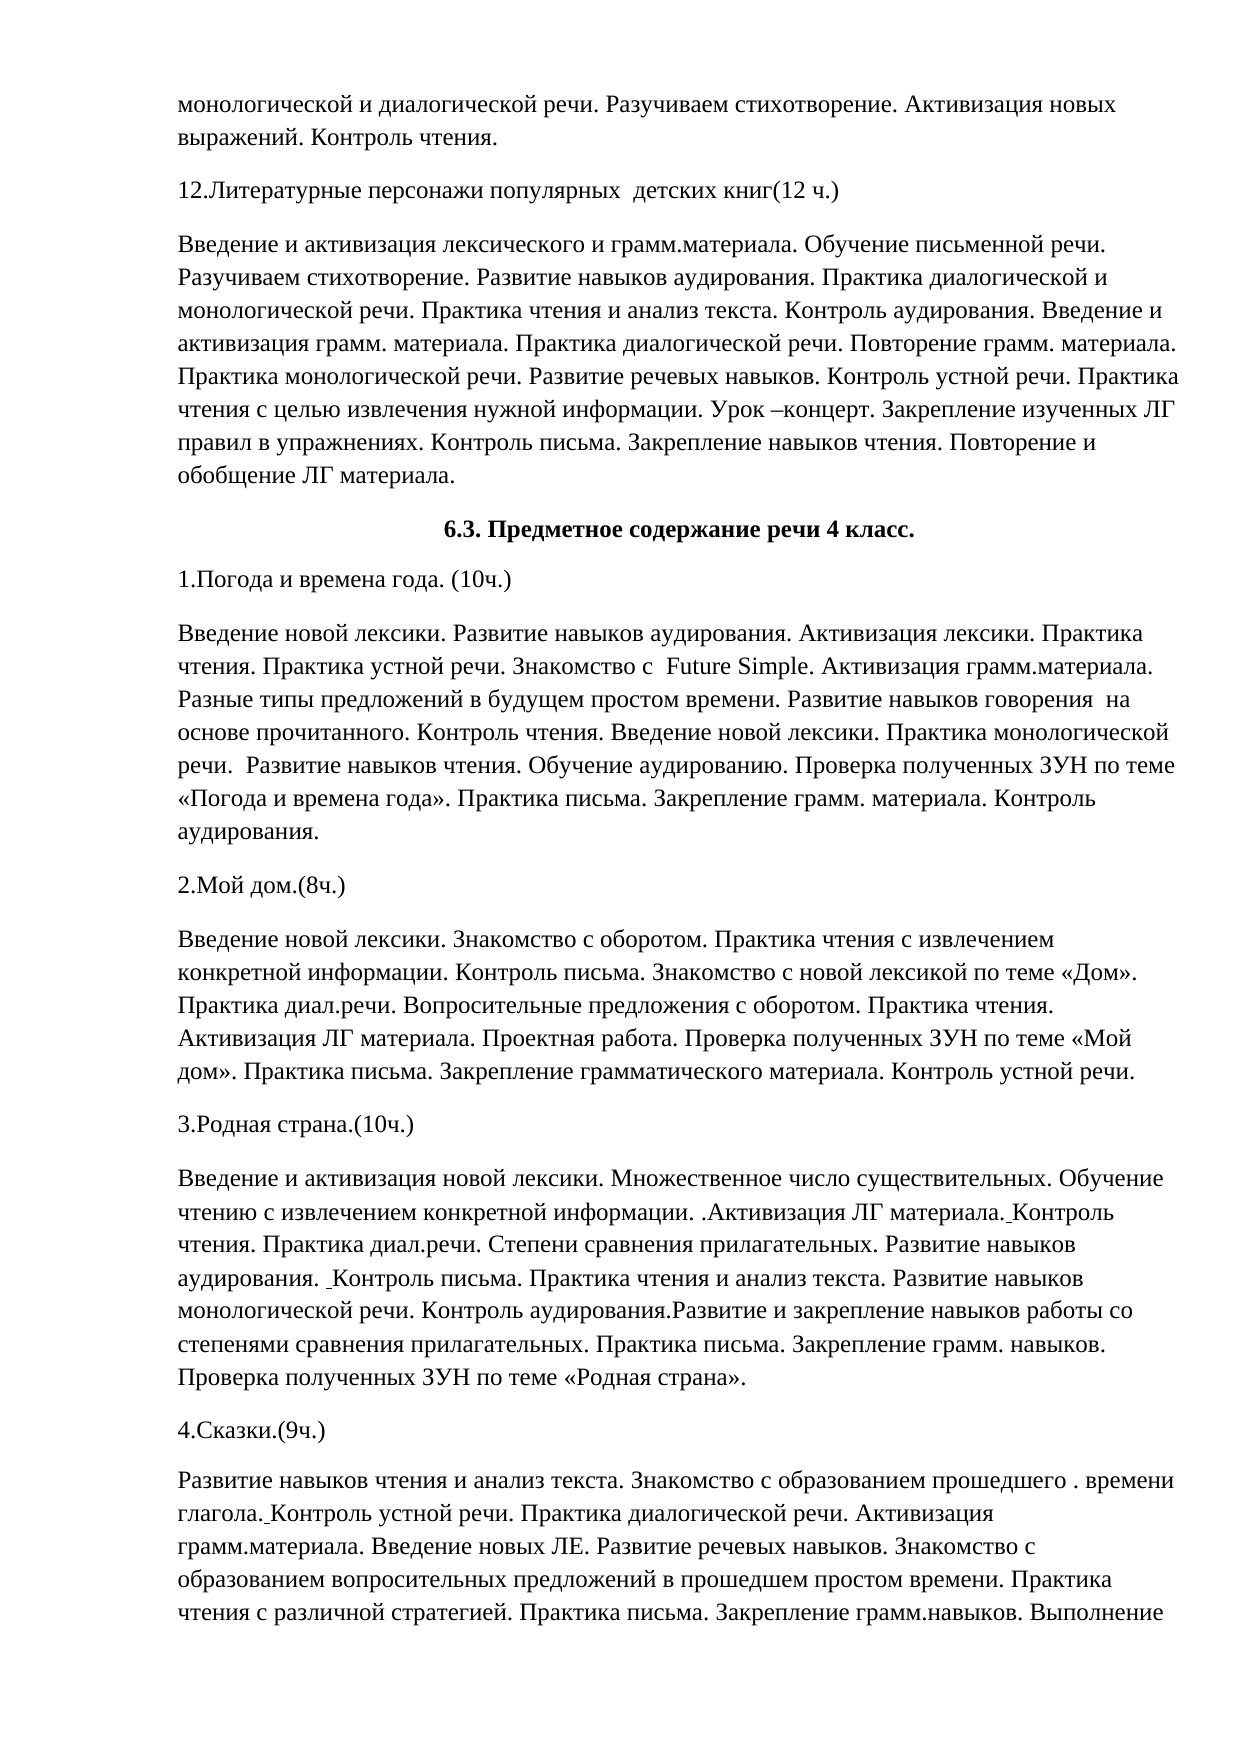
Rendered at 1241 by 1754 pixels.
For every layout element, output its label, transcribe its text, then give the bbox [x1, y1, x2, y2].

text Введение и активизация лексического и грамм.материала. Обучение письменной речи. Разучиваем стихотворение. Развитие навыков аудирования. Практика диалогической и монологической речи. Практика чтения и анализ текста. Контроль аудирования. Введение и активизация грамм. материала. Практика диалогической речи. Повторение грамм. материала. Практика монологической речи. Развитие речевых навыков. Контроль устной речи. Практика чтения с целью извлечения нужной информации. Урок –концерт. Закрепление изученных ЛГ правил в упражнениях. Контроль письма. Закрепление навыков чтения. Повторение и обобщение ЛГ материала. [177, 229, 1181, 489]
text 1.Погода и времена года. (10ч.) [177, 564, 1181, 593]
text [177, 89, 1181, 150]
text 4.Сказки.(9ч.) [177, 1163, 1181, 1444]
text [177, 1465, 1181, 1626]
text Введение новой лексики. Знакомство с оборотом. Практика чтения с извлечением конкретной информации. Контроль письма. Знакомство с новой лексикой по теме «Дом». Практика диал.речи. Вопросительные предложения с оборотом. Практика чтения. Активизация ЛГ материала. Проектная работа. Проверка полученных ЗУН по теме «Мой дом». Практика письма. Закрепление грамматического материала. Контроль устной речи. [177, 924, 1181, 1084]
text 2.Мой дом.(8ч.) [177, 870, 1181, 898]
text Введение и активизация новой лексики. Множественное число существительных. Обучение чтению с извлечением конкретной информации. .Активизация ЛГ материала. Контроль чтения. Практика диал.речи. Степени сравнения прилагательных. Развитие навыков аудирования. Контроль письма. Практика чтения и анализ текста. Развитие навыков монологической речи. Контроль аудирования.Развитие и закрепление навыков работы со степенями сравнения прилагательных. Практика письма. Закрепление грамм. навыков. Проверка полученных ЗУН по теме «Родная страна». [177, 1163, 1170, 1390]
text 6.3. Предметное содержание речи 4 класс. [177, 514, 1181, 543]
text 3.Родная страна.(10ч.) [177, 1109, 1181, 1138]
text 12.Литературные персонажи популярных детских книг(12 ч.) [177, 176, 1181, 204]
text Введение новой лексики. Развитие навыков аудирования. Активизация лексики. Практика чтения. Практика устной речи. Знакомство с Future Simple. Активизация грамм.материала. Разные типы предложений в будущем простом времени. Развитие навыков говорения на основе прочитанного. Контроль чтения. Введение новой лексики. Практика монологической речи. Развитие навыков чтения. Обучение аудированию. Проверка полученных ЗУН по теме «Погода и времена года». Практика письма. Закрепление грамм. материала. Контроль аудирования. [177, 618, 1181, 845]
